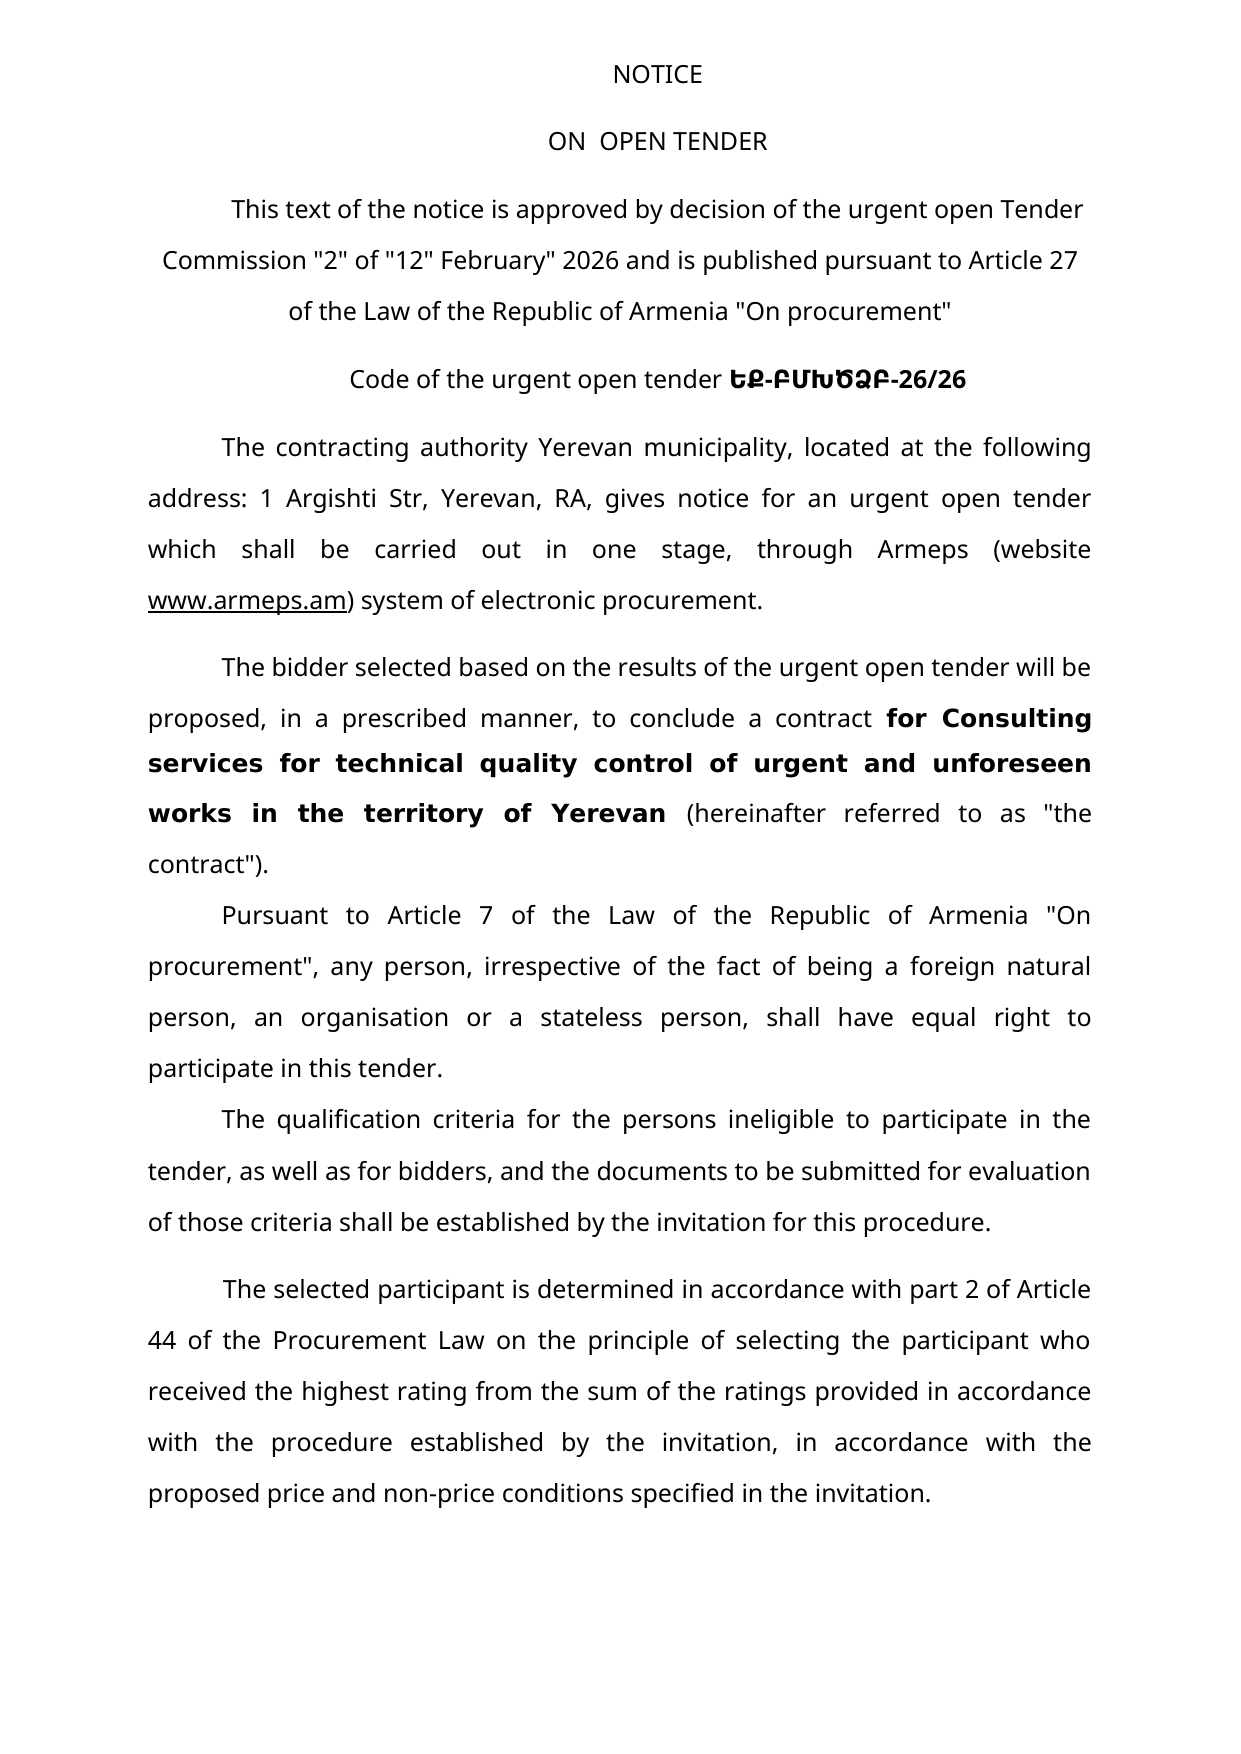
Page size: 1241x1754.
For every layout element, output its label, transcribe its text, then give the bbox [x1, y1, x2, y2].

text Code of the urgent open tender ԵՔ-ԲՄԽԾՁԲ-26/26 [148, 361, 1092, 396]
text The selected participant is determined in accordance with part 2 of Article 44 of the Procurement Law on the principle of selecting the participant who received the highest rating from the sum of the ratings provided in accordance with the procedure established by the invitation, in accordance with the proposed price and non-price conditions specified in the invitation. [148, 1272, 1092, 1510]
text NOTICE [148, 56, 1092, 90]
text ON OPEN TENDER [148, 124, 1092, 158]
text Pursuant to Article 7 of the Law of the Republic of Armenia "On procurement", any person, irrespective of the fact of being a foreign natural person, an organisation or a stateless person, shall have equal right to participate in this tender. [148, 898, 1092, 1085]
text This text of the notice is approved by decision of the urgent open Tender Commission "2" of "12" February" 2026 and is published pursuant to Article 27 of the Law of the Republic of Armenia "On procurement" [148, 192, 1092, 328]
text The qualification criteria for the persons ineligible to participate in the tender, as well as for bidders, and the documents to be submitted for evaluation of those criteria shall be established by the invitation for this procedure. [148, 1102, 1092, 1238]
text The contracting authority Yerevan municipality, located at the following address: 1 Argishti Str, Yerevan, RA, gives notice for an urgent open tender which shall be carried out in one stage, through Armeps (website www.armeps.am) system of electronic procurement. [148, 429, 1092, 616]
text The bidder selected based on the results of the urgent open tender will be proposed, in a prescribed manner, to conclude a contract for Consulting services for technical quality control of urgent and unforeseen works in the territory of Yerevan (hereinafter referred to as "the contract"). [148, 650, 1092, 881]
